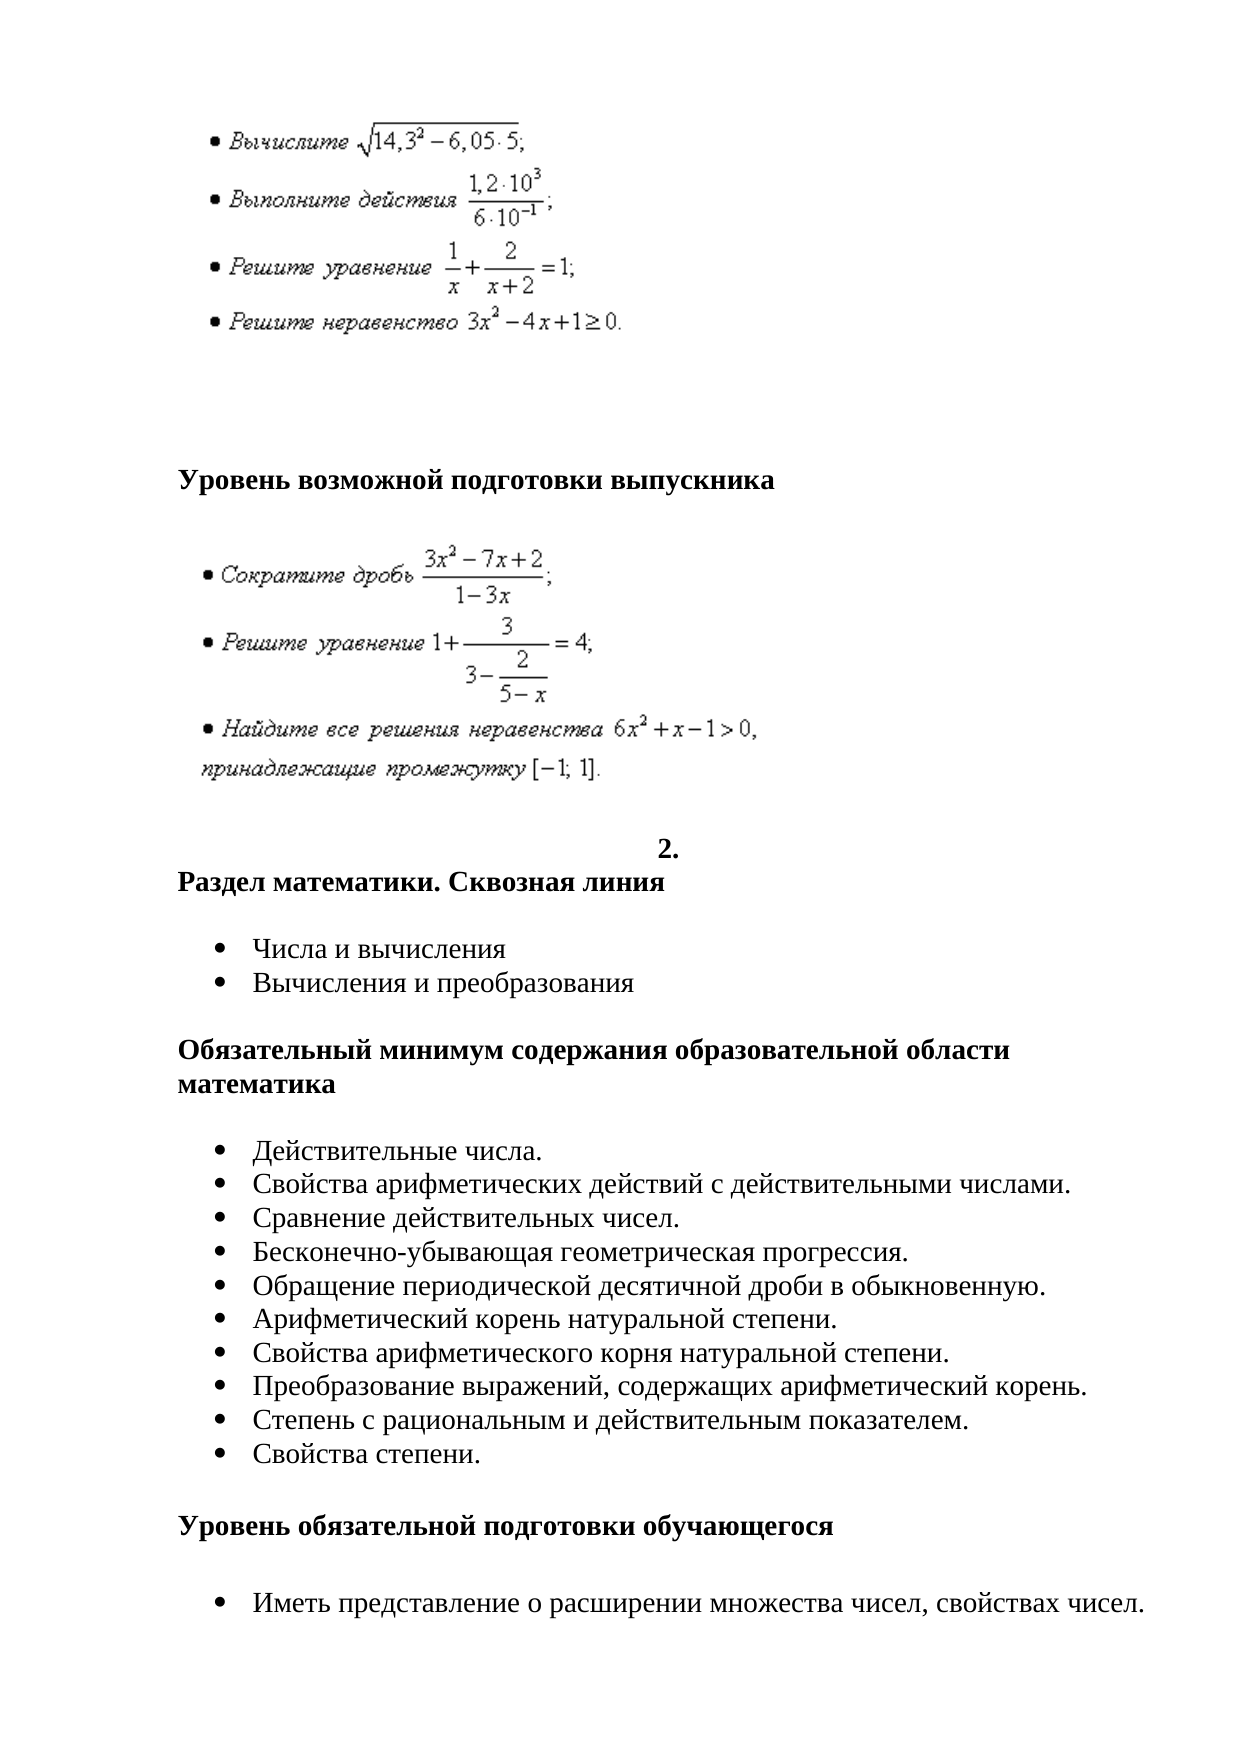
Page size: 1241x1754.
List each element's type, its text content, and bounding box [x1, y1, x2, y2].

picture [206, 118, 627, 336]
list Обращение периодической десятичной дроби в обыкновенную. [215, 1268, 1152, 1301]
list Сравнение действительных чисел. [215, 1200, 1152, 1234]
text Раздел математики. Сквозная линия [177, 864, 1152, 898]
list Преобразование выражений, содержащих арифметический корень. [215, 1368, 1152, 1402]
list Степень с рациональным и действительным показателем. [215, 1402, 1152, 1436]
list Иметь представление о расширении множества чисел, свойствах чисел. [215, 1585, 1152, 1619]
list Действительные числа. [215, 1133, 1152, 1167]
picture [199, 539, 764, 787]
list Свойства арифметических действий с действительными числами. [215, 1167, 1152, 1200]
text Обязательный минимум содержания образовательной области математика [177, 1032, 1152, 1099]
list Свойства степени. [215, 1436, 1152, 1469]
text Уровень обязательной подготовки обучающегося [177, 1508, 1152, 1542]
text Уровень возможной подготовки выпускника [177, 462, 1152, 496]
list Свойства арифметического корня натуральной степени. [215, 1335, 1152, 1368]
text 2. [177, 831, 1152, 864]
list Арифметический корень натуральной степени. [215, 1301, 1152, 1335]
list Вычисления и преобразования [215, 965, 1152, 999]
list Бесконечно-убывающая геометрическая прогрессия. [215, 1234, 1152, 1268]
list Числа и вычисления [215, 932, 1152, 965]
